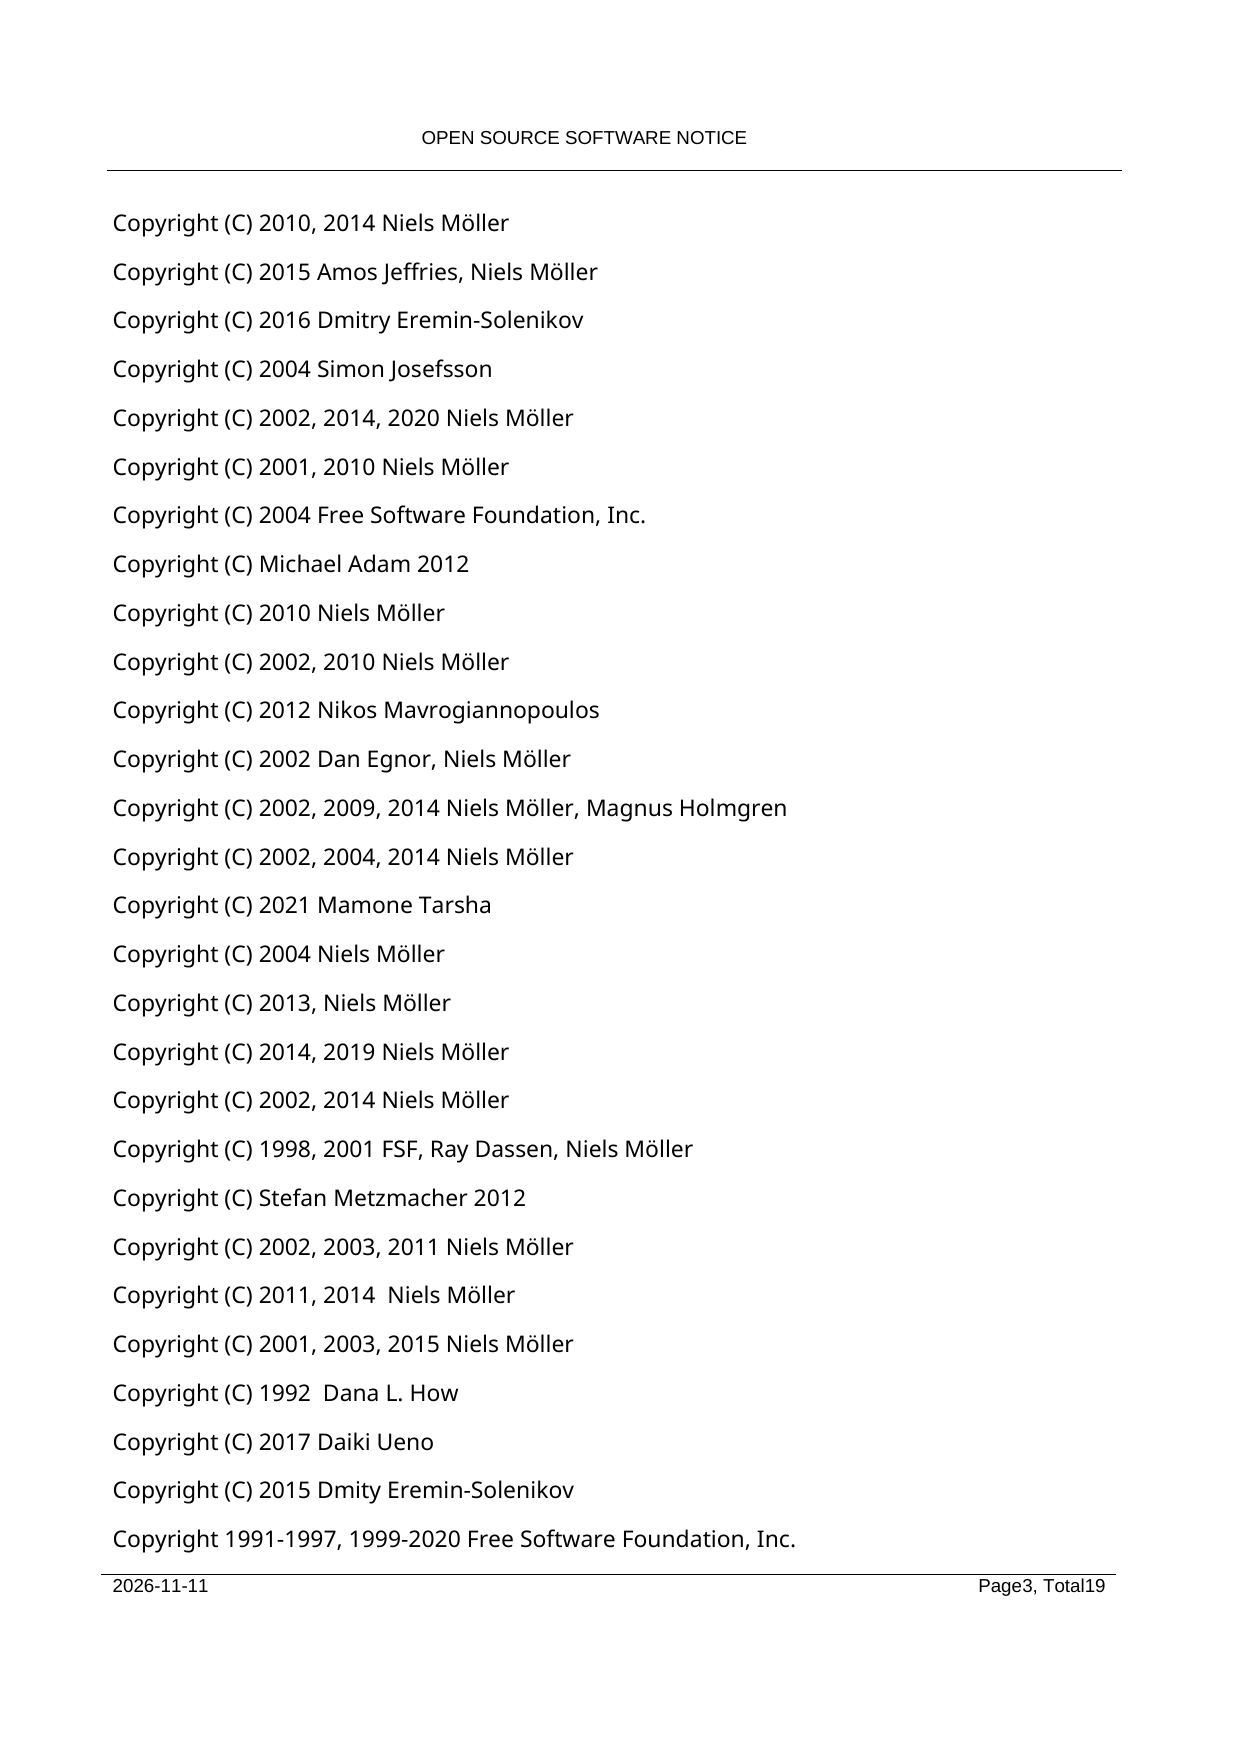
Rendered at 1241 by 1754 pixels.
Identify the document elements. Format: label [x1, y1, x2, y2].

text [112, 206, 1128, 1555]
